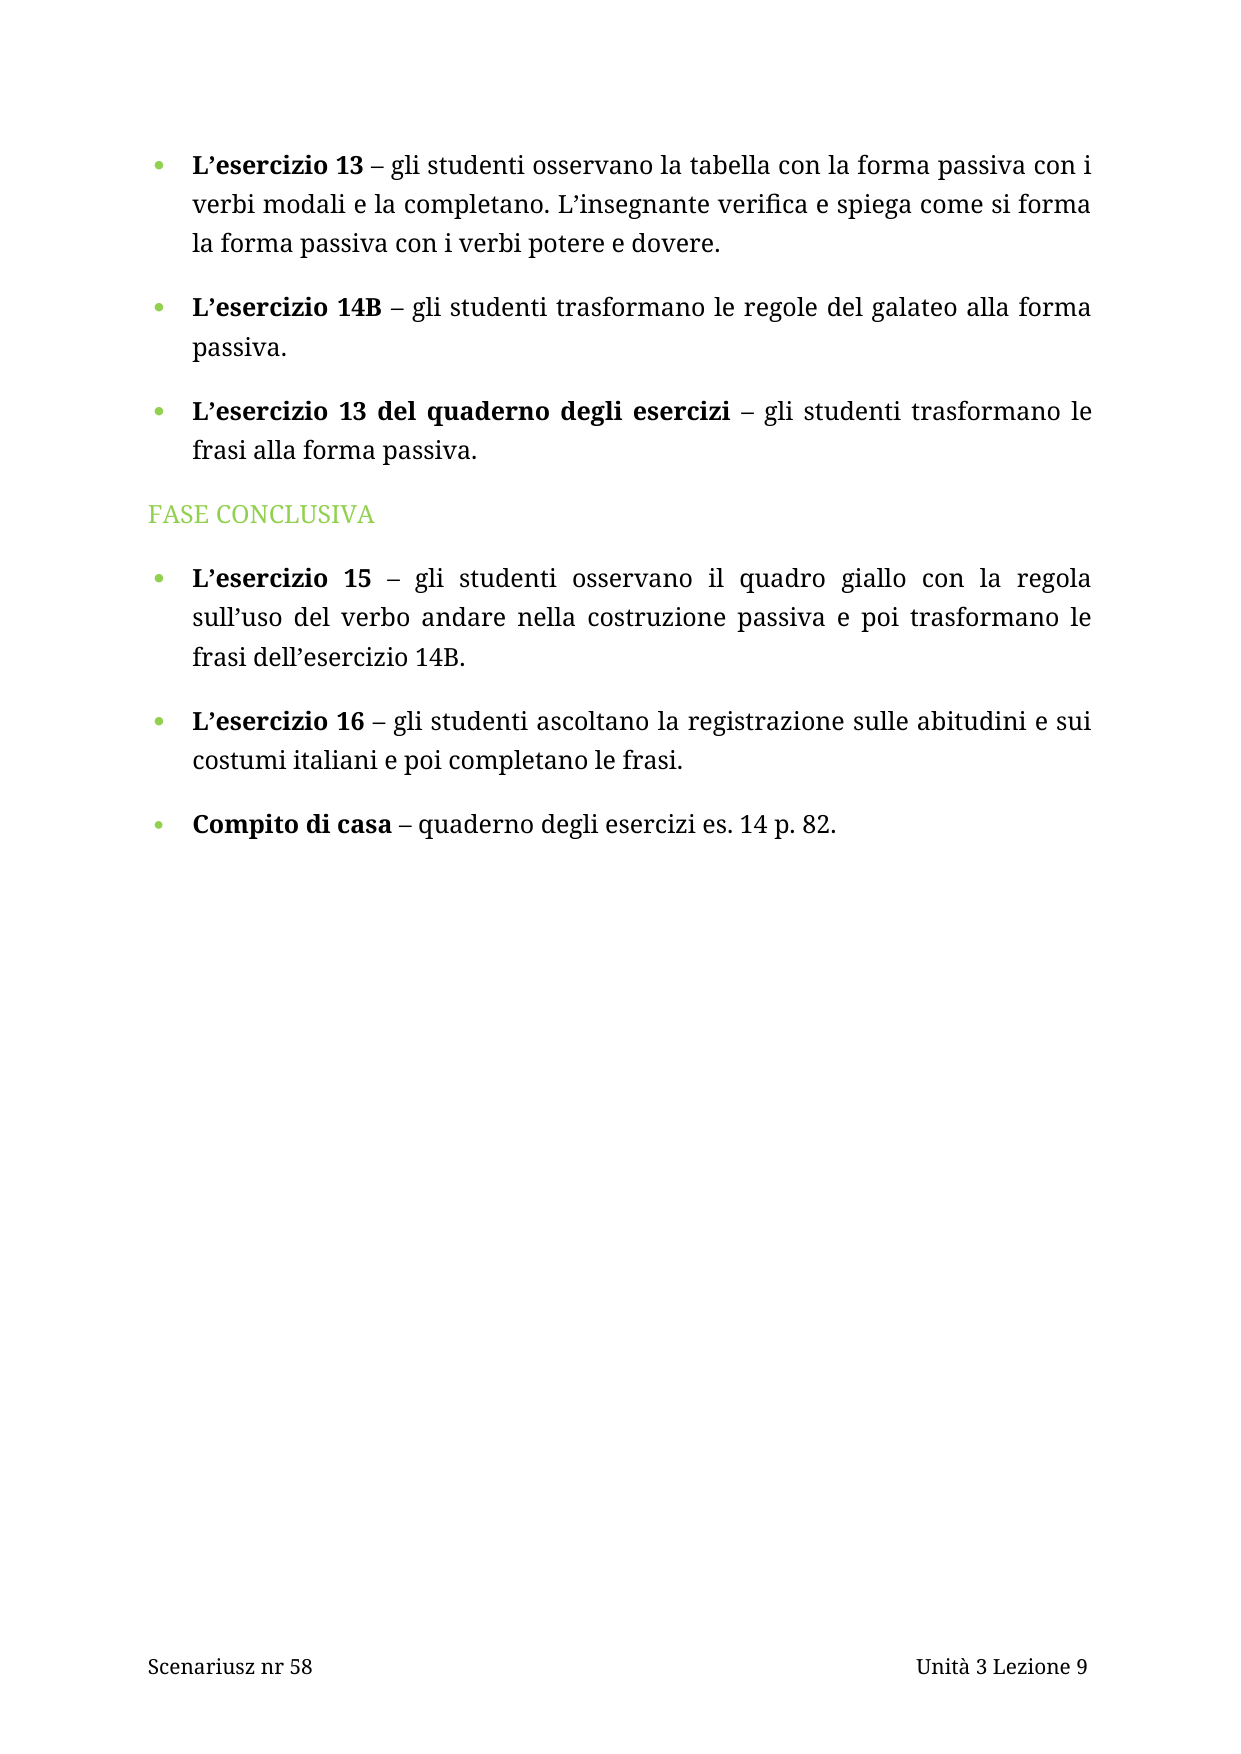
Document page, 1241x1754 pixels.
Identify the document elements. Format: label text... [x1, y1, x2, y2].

list L’esercizio 13 – gli studenti osservano la tabella con la forma passiva con i verbi modali e la completano. L’insegnante verifica e spiega come si forma la forma passiva con i verbi potere e dovere. [154, 148, 1093, 260]
text FASE CONCLUSIVA [148, 497, 1093, 531]
list L’esercizio 14B – gli studenti trasformano le regole del galateo alla forma passiva. [154, 290, 1093, 363]
list L’esercizio 15 – gli studenti osservano il quadro giallo con la regola sull’uso del verbo andare nella costruzione passiva e poi trasformano le frasi dell’esercizio 14B. [154, 561, 1093, 673]
list Compito di casa – quaderno degli esercizi es. 14 p. 82. [154, 807, 1093, 841]
list L’esercizio 13 del quaderno degli esercizi – gli studenti trasformano le frasi alla forma passiva. [154, 393, 1093, 467]
list L’esercizio 16 – gli studenti ascoltano la registrazione sulle abitudini e sui costumi italiani e poi completano le frasi. [154, 703, 1093, 777]
